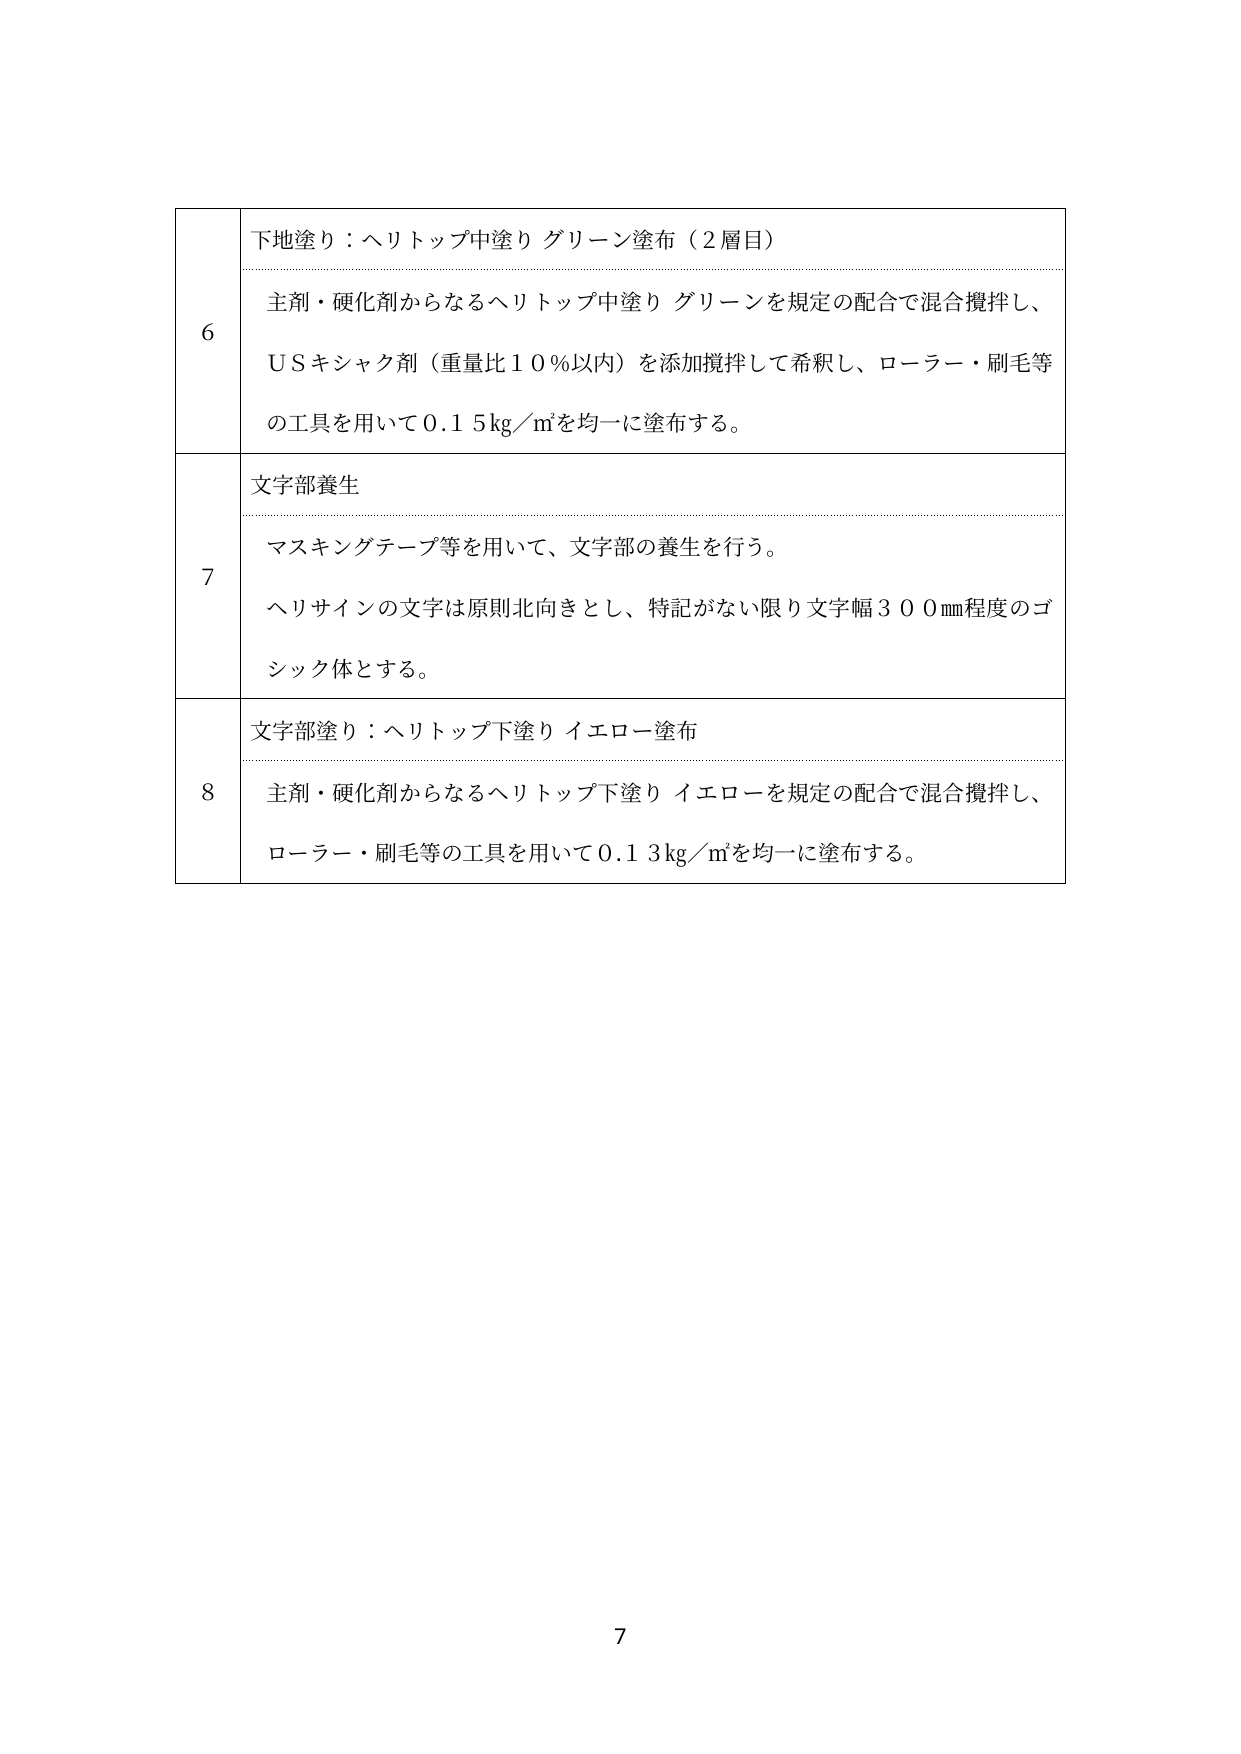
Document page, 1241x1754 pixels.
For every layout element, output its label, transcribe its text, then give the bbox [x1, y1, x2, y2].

table_cell 文字部塗り：ヘリトップ下塗り イエロー塗布 [241, 699, 1065, 760]
table_cell マスキングテープ等を用いて、文字部の養生を行う。 ヘリサインの文字は原則北向きとし、特記がない限り文字幅３００㎜程度のゴシック体とする。 [241, 515, 1065, 698]
table_cell 文字部養生 [241, 454, 1065, 515]
table_cell 主剤・硬化剤からなるヘリトップ下塗り イエローを規定の配合で混合攪拌し、ローラー・刷毛等の工具を用いて０.１３㎏／㎡を均一に塗布する。 [241, 760, 1065, 883]
table_cell ８ [176, 699, 240, 883]
table_cell ７ [176, 454, 240, 698]
table_cell 下地塗り：ヘリトップ中塗り グリーン塗布（２層目） [241, 209, 1065, 269]
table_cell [241, 269, 1065, 453]
table_cell ６ [176, 209, 240, 453]
